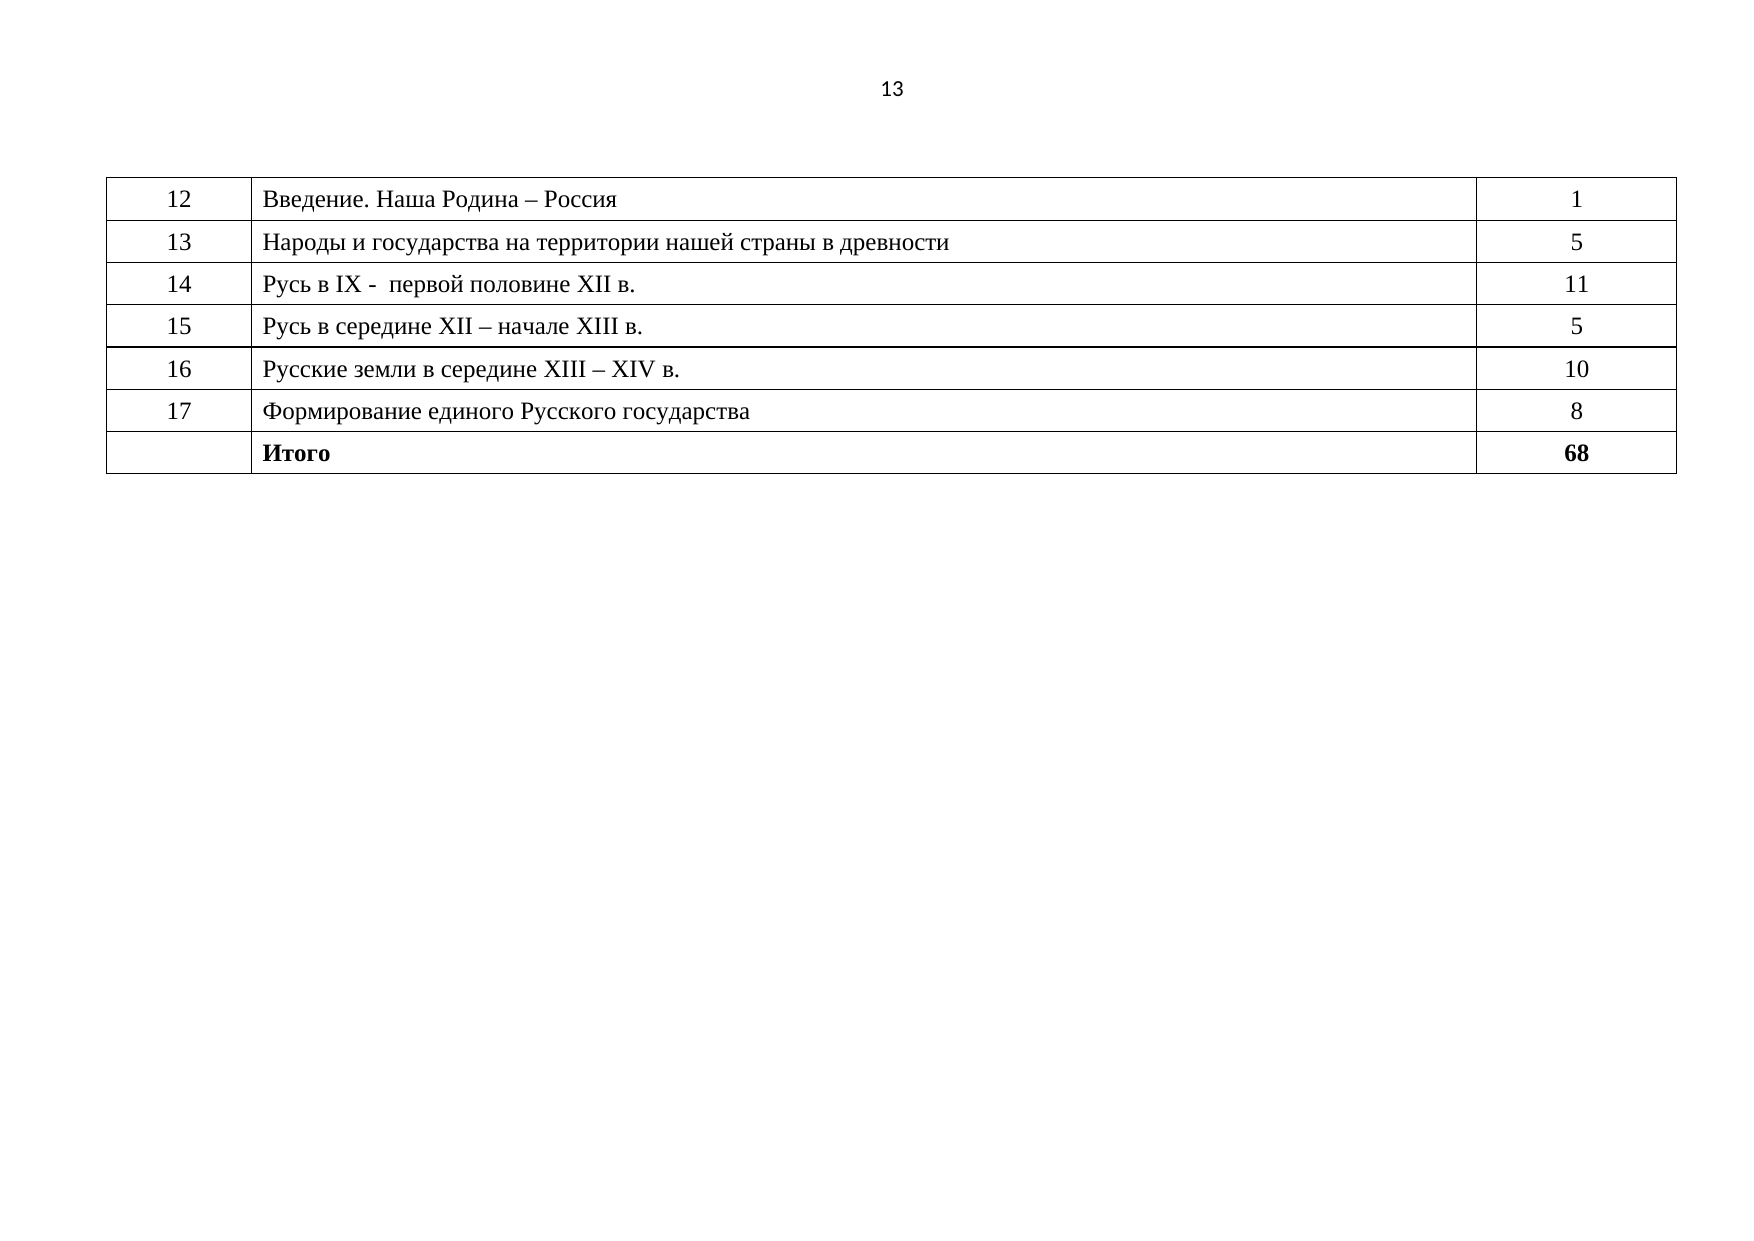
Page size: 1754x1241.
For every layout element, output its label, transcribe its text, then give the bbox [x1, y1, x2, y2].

table_cell Формирование единого Русского государства [252, 390, 1476, 431]
table_cell Народы и государства на территории нашей страны в древности [252, 221, 1476, 262]
table_cell 10 [1477, 348, 1676, 389]
table_cell Русь в середине XII – начале XIII в. [252, 305, 1476, 346]
table_cell 13 [107, 221, 251, 262]
table_cell 5 [1477, 305, 1676, 346]
table_cell 8 [1477, 390, 1676, 431]
table_cell 16 [107, 348, 251, 389]
table_cell Русские земли в середине XIII – XIV в. [252, 348, 1476, 389]
table_cell 68 [1477, 432, 1676, 473]
table_cell 12 [107, 178, 251, 219]
table_cell 17 [107, 390, 251, 431]
table_cell 1 [1477, 178, 1676, 219]
table_cell Итого [252, 432, 1476, 473]
table_cell 14 [107, 263, 251, 304]
table_cell 15 [107, 305, 251, 346]
table_cell Введение. Наша Родина – Россия [252, 178, 1476, 219]
table_cell Русь в IX - первой половине XII в. [252, 263, 1476, 304]
table_cell [107, 432, 251, 473]
table_cell 5 [1477, 221, 1676, 262]
table_cell 11 [1477, 263, 1676, 304]
